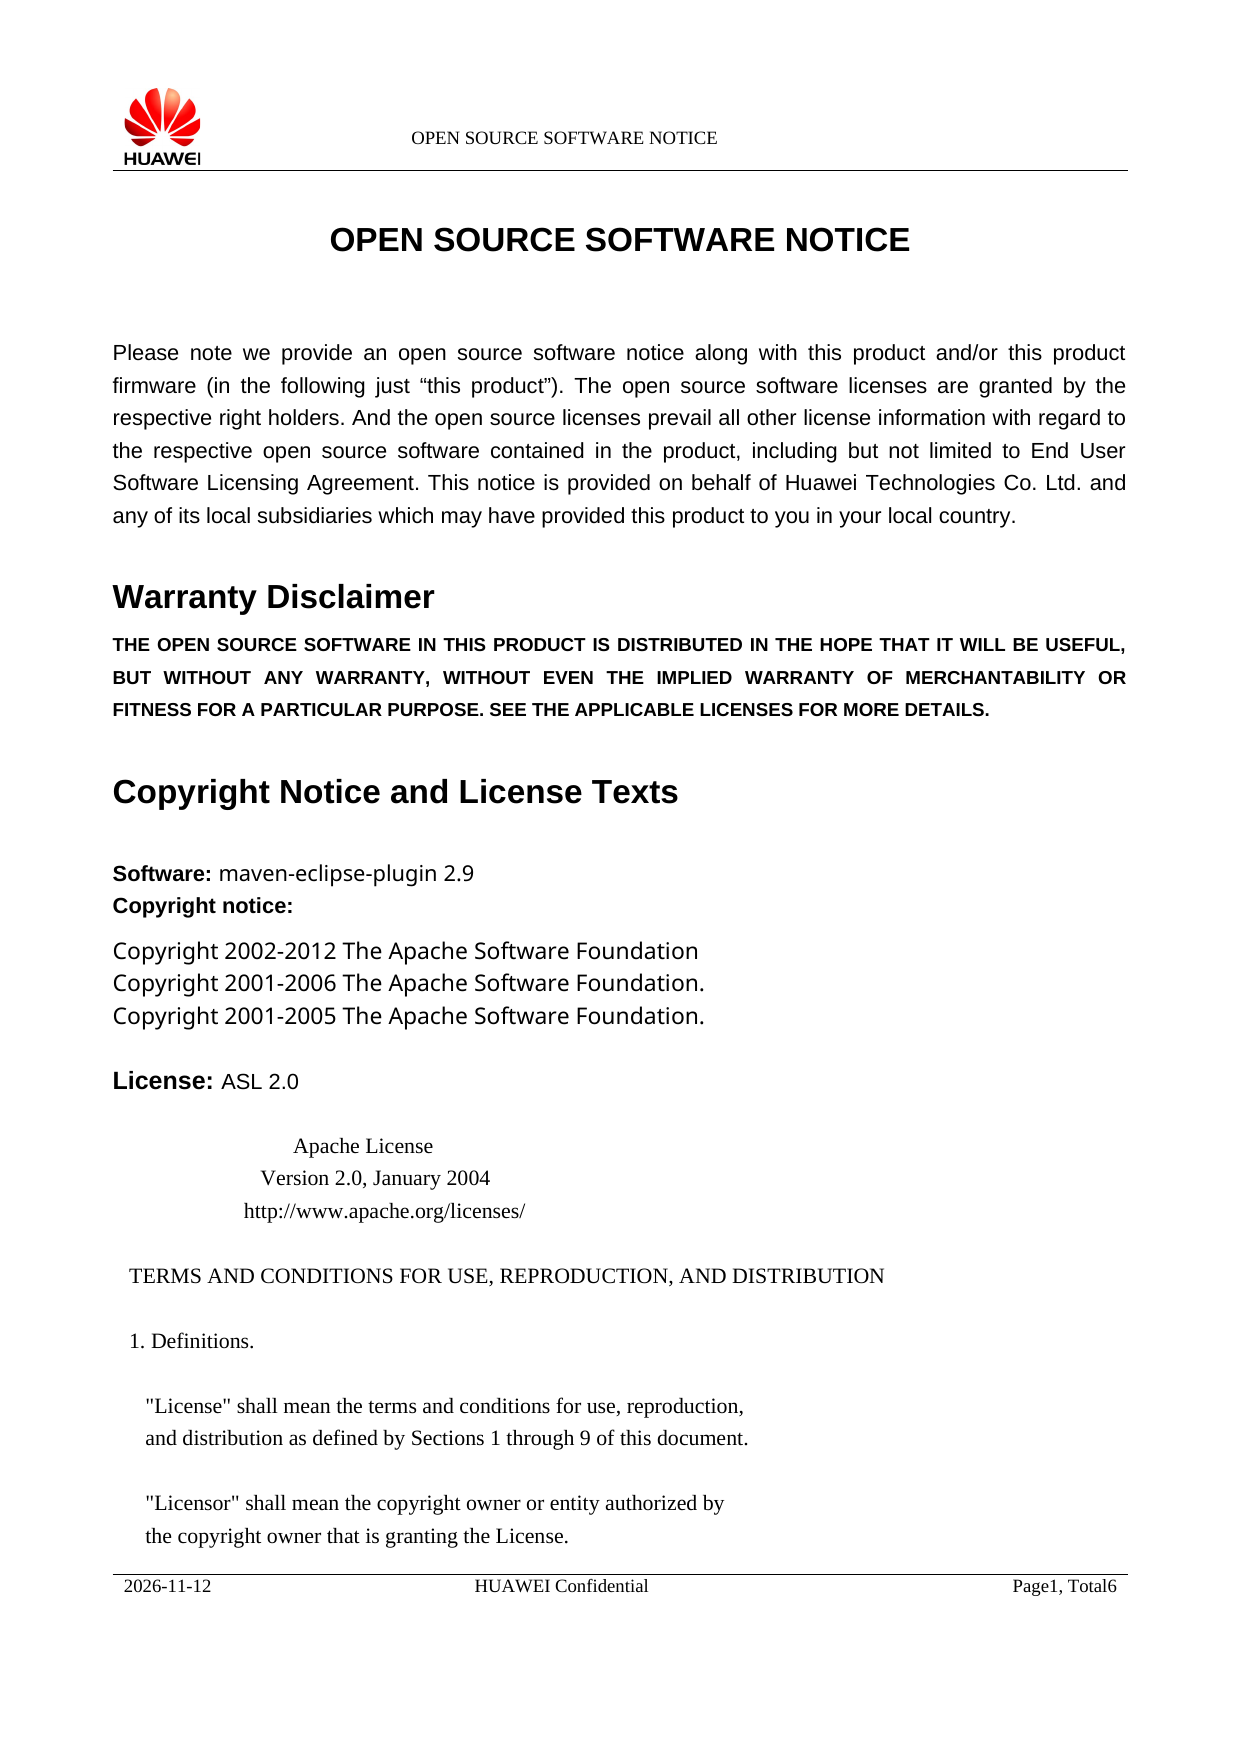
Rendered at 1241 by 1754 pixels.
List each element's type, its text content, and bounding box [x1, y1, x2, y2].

text Please note we provide an open source software notice along with this product and/or this product firmware (in the following just “this product”). The open source software licenses are granted by the respective right holders. And the open source licenses prevail all other license information with regard to the respective open source software contained in the product, including but not limited to End User Software Licensing Agreement. This notice is provided on behalf of Huawei Technologies Co. Ltd. and any of its local subsidiaries which may have provided this product to you in your local country. [112, 336, 1128, 531]
picture [124, 88, 201, 165]
text Copyright notice: [112, 889, 1128, 921]
text The open source software in this product is distributed in the hope that it will be useful, but WITHOUT ANY WARRANTY, without even the implied warranty of MERCHANTABILITY or FITNESS FOR A PARTICULAR PURPOSE. See the applicable licenses for more details. [112, 629, 1128, 726]
text Copyright Notice and License Texts [112, 759, 1128, 824]
text License: ASL 2.0 [112, 1064, 1128, 1096]
text Copyright 2002-2012 The Apache Software Foundation Copyright 2001-2006 The Apache Software Foundation. Copyright 2001-2005 The Apache Software Foundation. [112, 934, 1128, 1064]
text Warranty Disclaimer [112, 564, 1128, 629]
title Software: maven-eclipse-plugin 2.9 [112, 856, 1128, 889]
text OPEN SOURCE SOFTWARE NOTICE [112, 206, 1128, 271]
